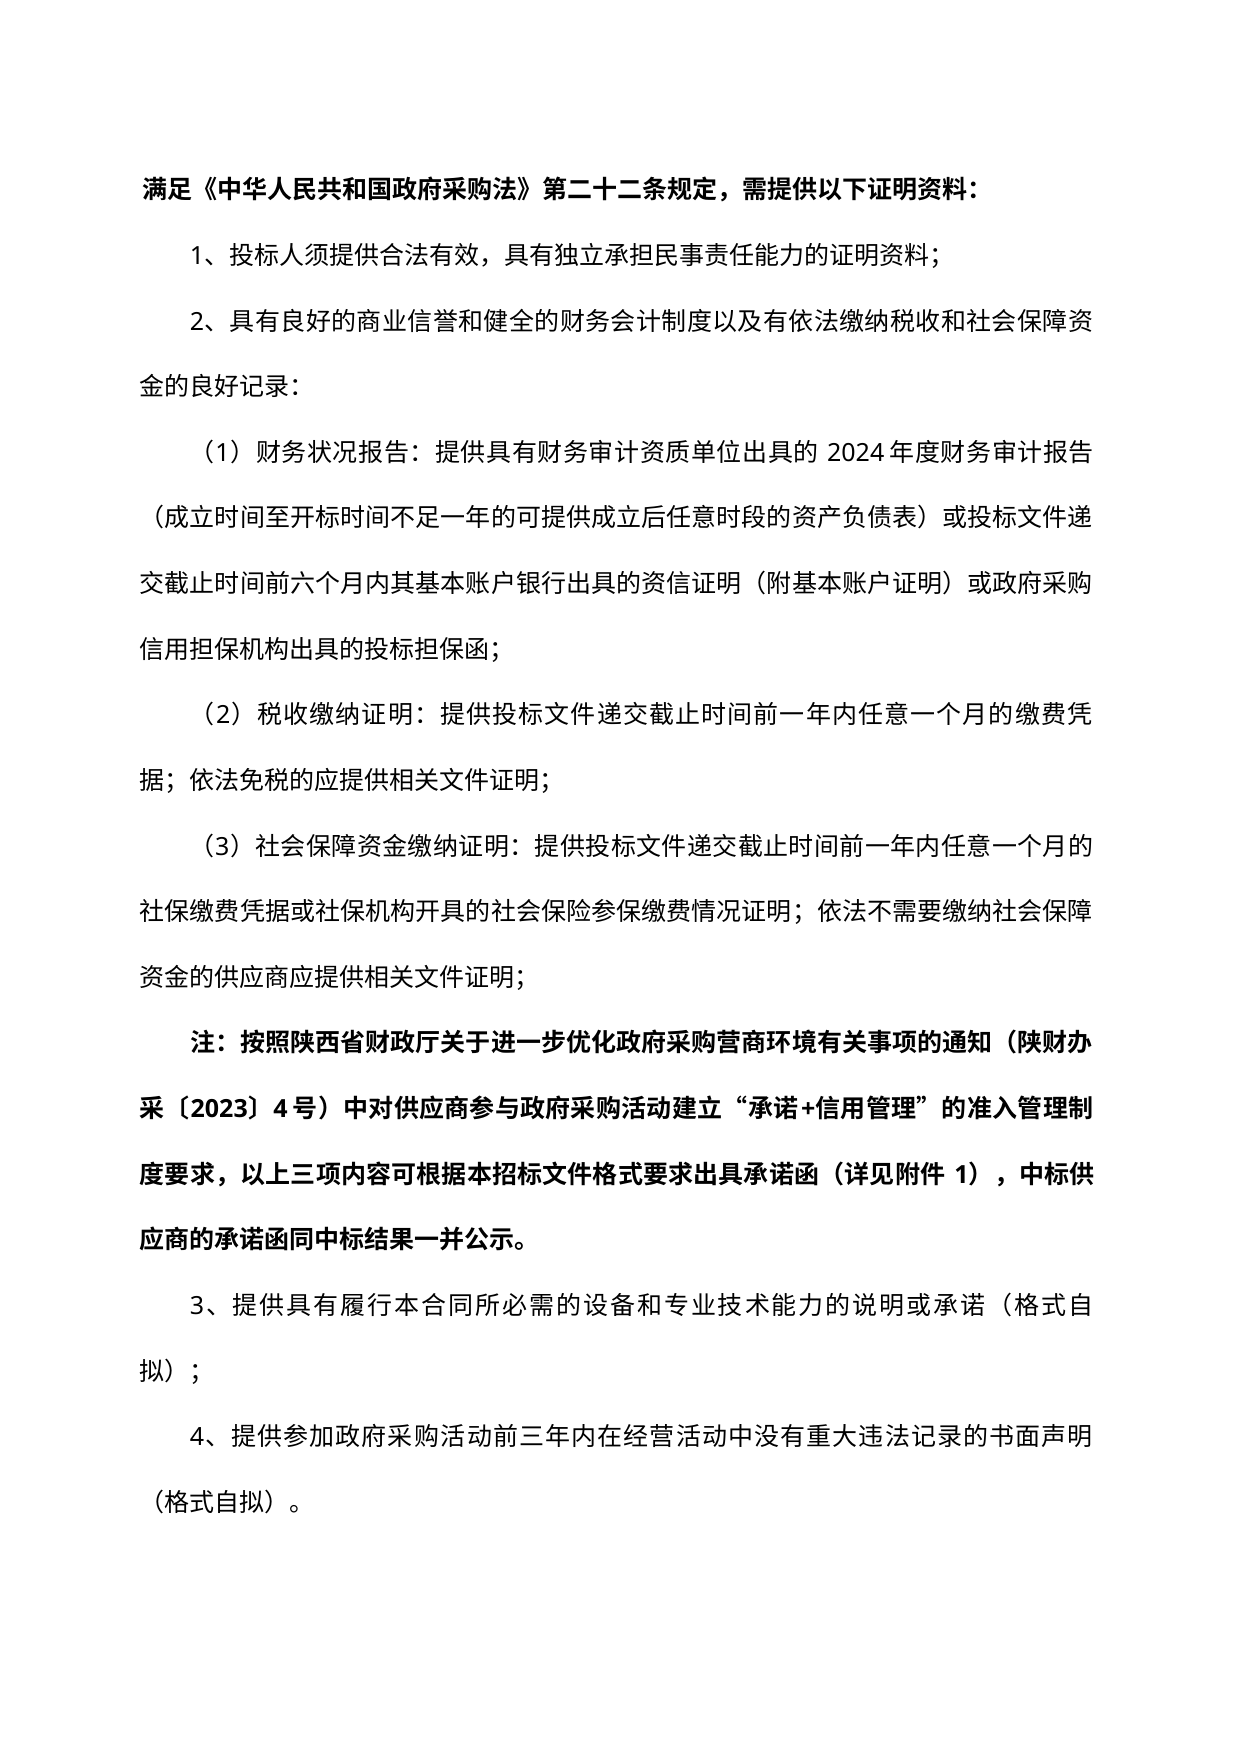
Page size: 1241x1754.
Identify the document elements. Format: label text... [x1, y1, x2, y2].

text 4、提供参加政府采购活动前三年内在经营活动中没有重大违法记录的书面声明（格式自拟）。 [139, 1402, 1095, 1533]
text 1、投标人须提供合法有效，具有独立承担民事责任能力的证明资料； [139, 221, 1095, 286]
text 3、提供具有履行本合同所必需的设备和专业技术能力的说明或承诺（格式自拟）； [139, 1271, 1095, 1402]
text （3）社会保障资金缴纳证明：提供投标文件递交截止时间前一年内任意一个月的社保缴费凭据或社保机构开具的社会保险参保缴费情况证明；依法不需要缴纳社会保障资金的供应商应提供相关文件证明； [139, 811, 1095, 1008]
text 满足《中华人民共和国政府采购法》第二十二条规定，需提供以下证明资料： [142, 155, 1095, 221]
text 2、具有良好的商业信誉和健全的财务会计制度以及有依法缴纳税收和社会保障资金的良好记录： [139, 286, 1095, 418]
text （1）财务状况报告：提供具有财务审计资质单位出具的2024年度财务审计报告（成立时间至开标时间不足一年的可提供成立后任意时段的资产负债表）或投标文件递交截止时间前六个月内其基本账户银行出具的资信证明（附基本账户证明）或政府采购信用担保机构出具的投标担保函； [139, 418, 1095, 680]
text （2）税收缴纳证明：提供投标文件递交截止时间前一年内任意一个月的缴费凭据；依法免税的应提供相关文件证明； [139, 680, 1095, 811]
text 注：按照陕西省财政厅关于进一步优化政府采购营商环境有关事项的通知（陕财办采〔2023〕4号）中对供应商参与政府采购活动建立“承诺+信用管理”的准入管理制度要求，以上三项内容可根据本招标文件格式要求出具承诺函（详见附件1），中标供应商的承诺函同中标结果一并公示。 [139, 1008, 1095, 1271]
